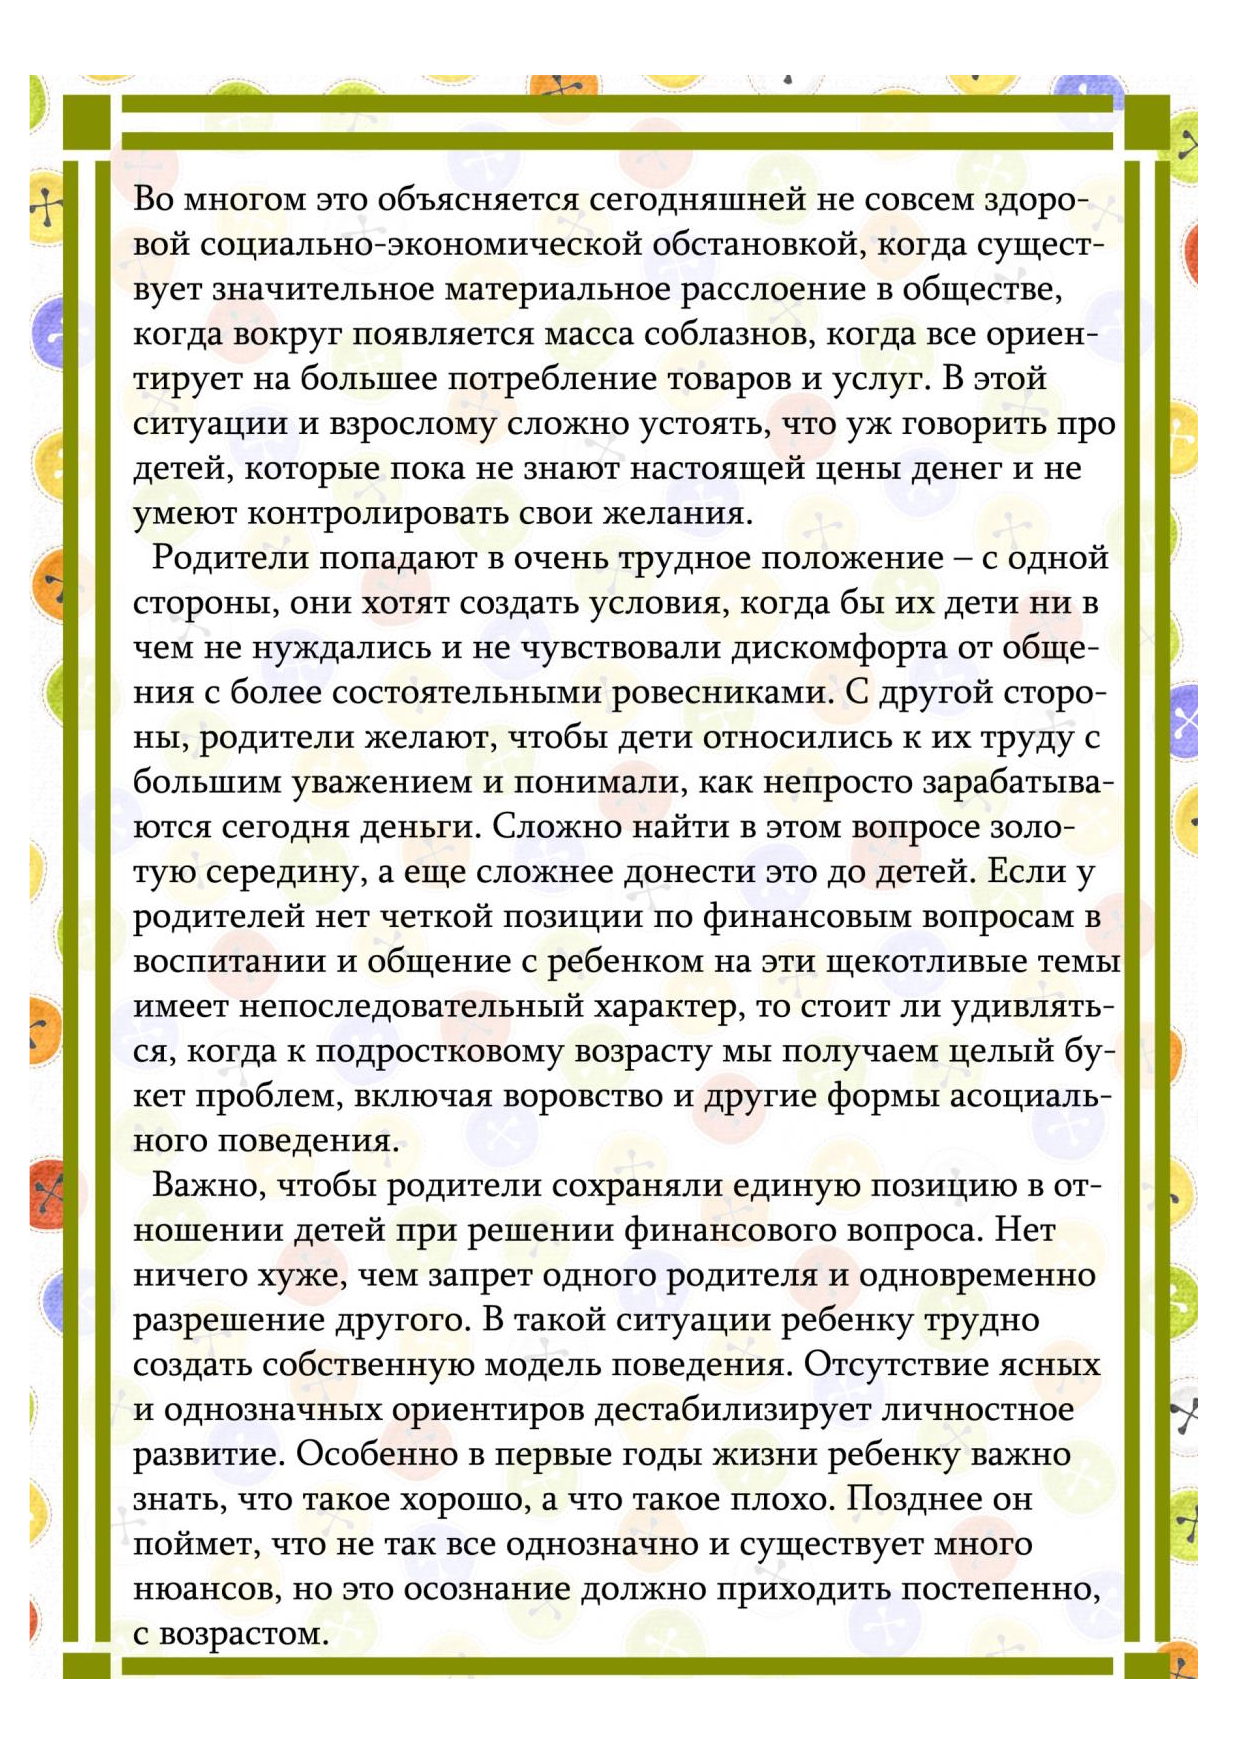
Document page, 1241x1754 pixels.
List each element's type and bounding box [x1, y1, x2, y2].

picture [29, 75, 1198, 1679]
